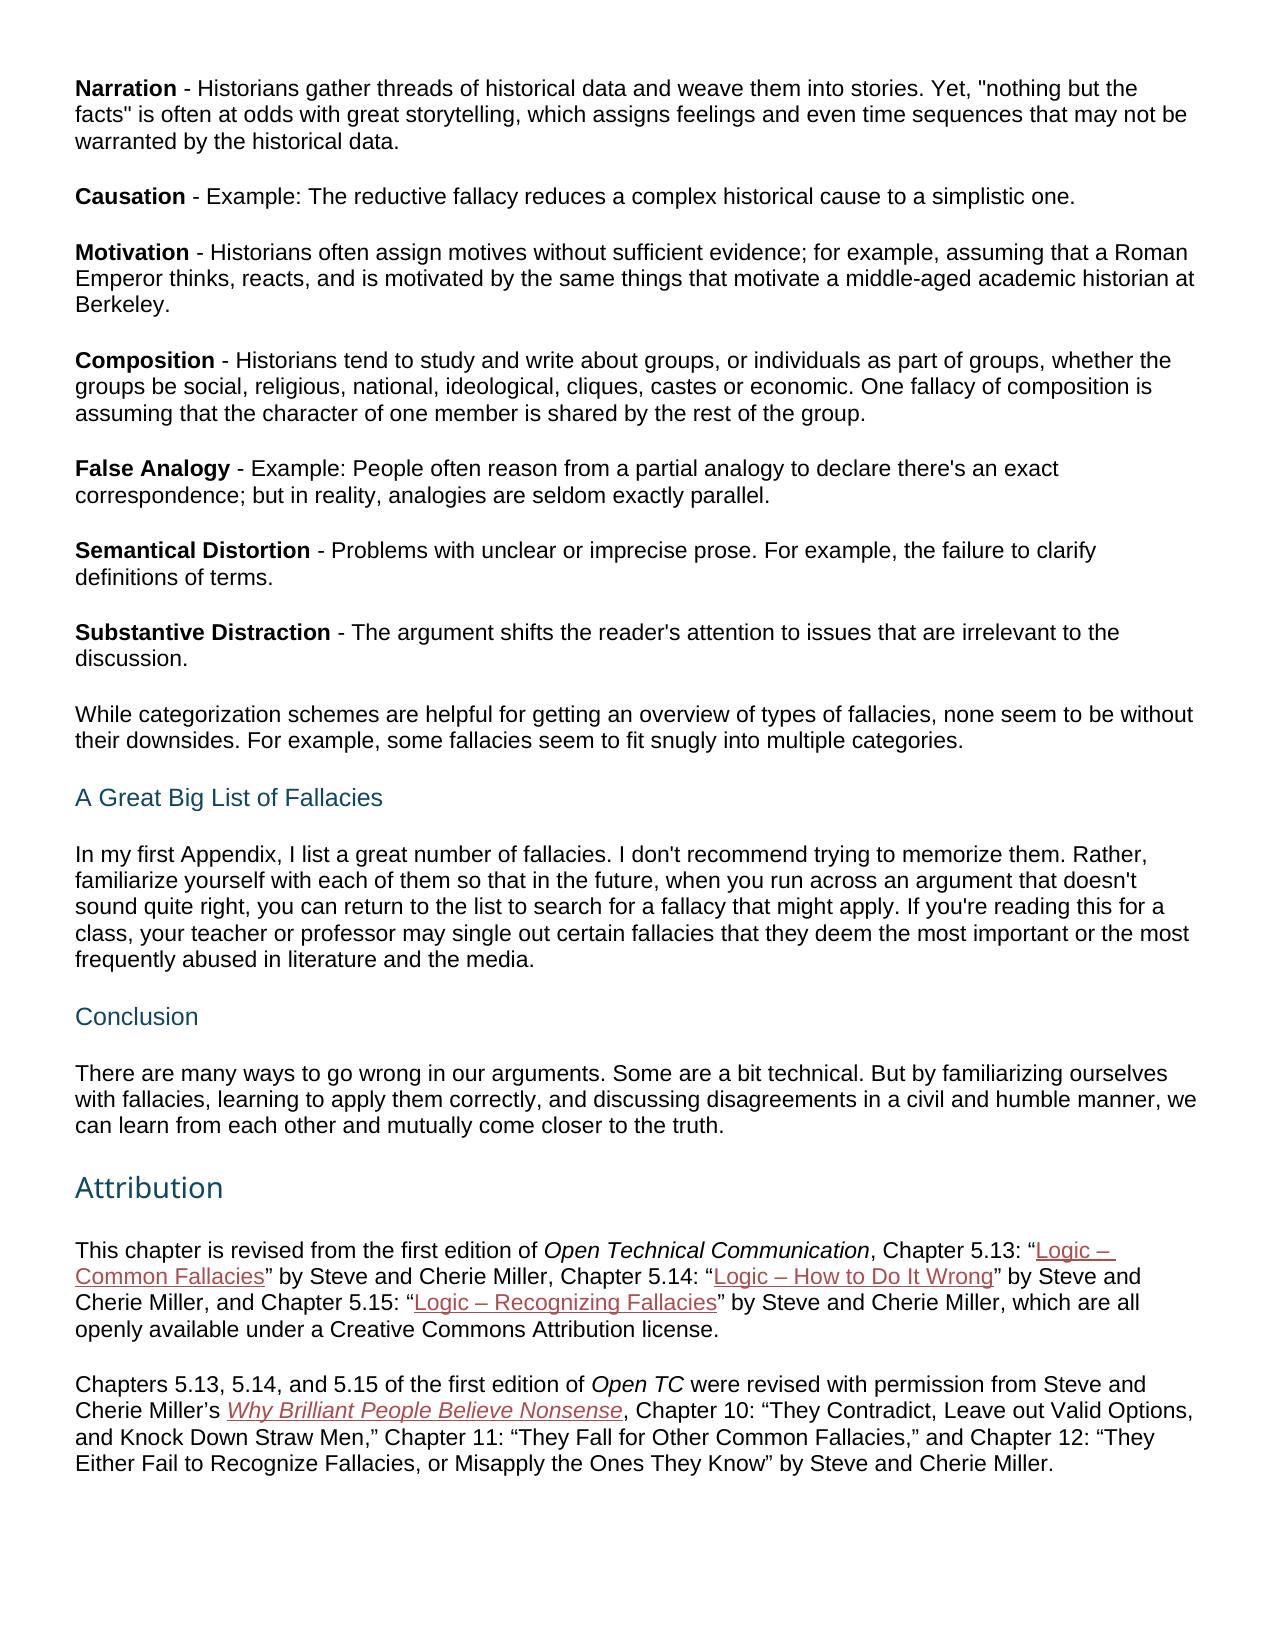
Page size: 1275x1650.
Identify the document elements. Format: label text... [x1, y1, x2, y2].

text Chapters 5.13, 5.14, and 5.15 of the first edition of Open TC were revised with permission from Steve and Cherie Miller’s Why Brilliant People Believe Nonsense, Chapter 10: “They Contradict, Leave out Valid Options, and Knock Down Straw Men,” Chapter 11: “They Fall for Other Common Fallacies,” and Chapter 12: “They Either Fail to Recognize Fallacies, or Misapply the Ones They Know” by Steve and Cherie Miller. [75, 1371, 1200, 1477]
text While categorization schemes are helpful for getting an overview of types of fallacies, none seem to be without their downsides. For example, some fallacies seem to fit snugly into multiple categories. [75, 701, 1200, 753]
text Causation - Example: The reductive fallacy reduces a complex historical cause to a simplistic one. [75, 183, 1200, 209]
text There are many ways to go wrong in our arguments. Some are a bit technical. But by familiarizing ourselves with fallacies, learning to apply them correctly, and discussing disagreements in a civil and humble manner, we can learn from each other and mutually come closer to the truth. [75, 1059, 1200, 1138]
subtitle A Great Big List of Fallacies [75, 783, 1200, 811]
text False Analogy - Example: People often reason from a partial analogy to declare there's an exact correspondence; but in reality, analogies are seldom exactly parallel. [75, 455, 1200, 508]
text Motivation - Historians often assign motives without sufficient evidence; for example, assuming that a Roman Emperor thinks, reacts, and is motivated by the same things that motivate a middle-aged academic historian at Berkeley. [75, 239, 1200, 318]
subtitle Conclusion [75, 1002, 1200, 1030]
text In my first Appendix, I list a great number of fallacies. I don't recommend trying to memorize them. Rather, familiarize yourself with each of them so that in the future, when you run across an argument that doesn't sound quite right, you can return to the list to search for a fallacy that might apply. If you're reading this for a class, your teacher or professor may single out certain fallacies that they deem the most important or the most frequently abused in literature and the media. [75, 841, 1200, 972]
text Composition - Historians tend to study and write about groups, or individuals as part of groups, whether the groups be social, religious, national, ideological, cliques, castes or economic. One fallacy of composition is assuming that the character of one member is shared by the rest of the group. [75, 347, 1200, 426]
text Substantive Distraction - The argument shifts the reader's attention to issues that are irrelevant to the discussion. [75, 619, 1200, 672]
subtitle Attribution [75, 1168, 1200, 1207]
text This chapter is revised from the first edition of Open Technical Communication, Chapter 5.13: “Logic – Common Fallacies” by Steve and Cherie Miller, Chapter 5.14: “Logic – How to Do It Wrong” by Steve and Cherie Miller, and Chapter 5.15: “Logic – Recognizing Fallacies” by Steve and Cherie Miller, which are all openly available under a Creative Commons Attribution license. [75, 1237, 1200, 1342]
text Semantical Distortion - Problems with unclear or imprecise prose. For example, the failure to clarify definitions of terms. [75, 537, 1200, 590]
text Narration - Historians gather threads of historical data and weave them into stories. Yet, "nothing but the facts" is often at odds with great storytelling, which assigns feelings and even time sequences that may not be warranted by the historical data. [75, 75, 1200, 154]
